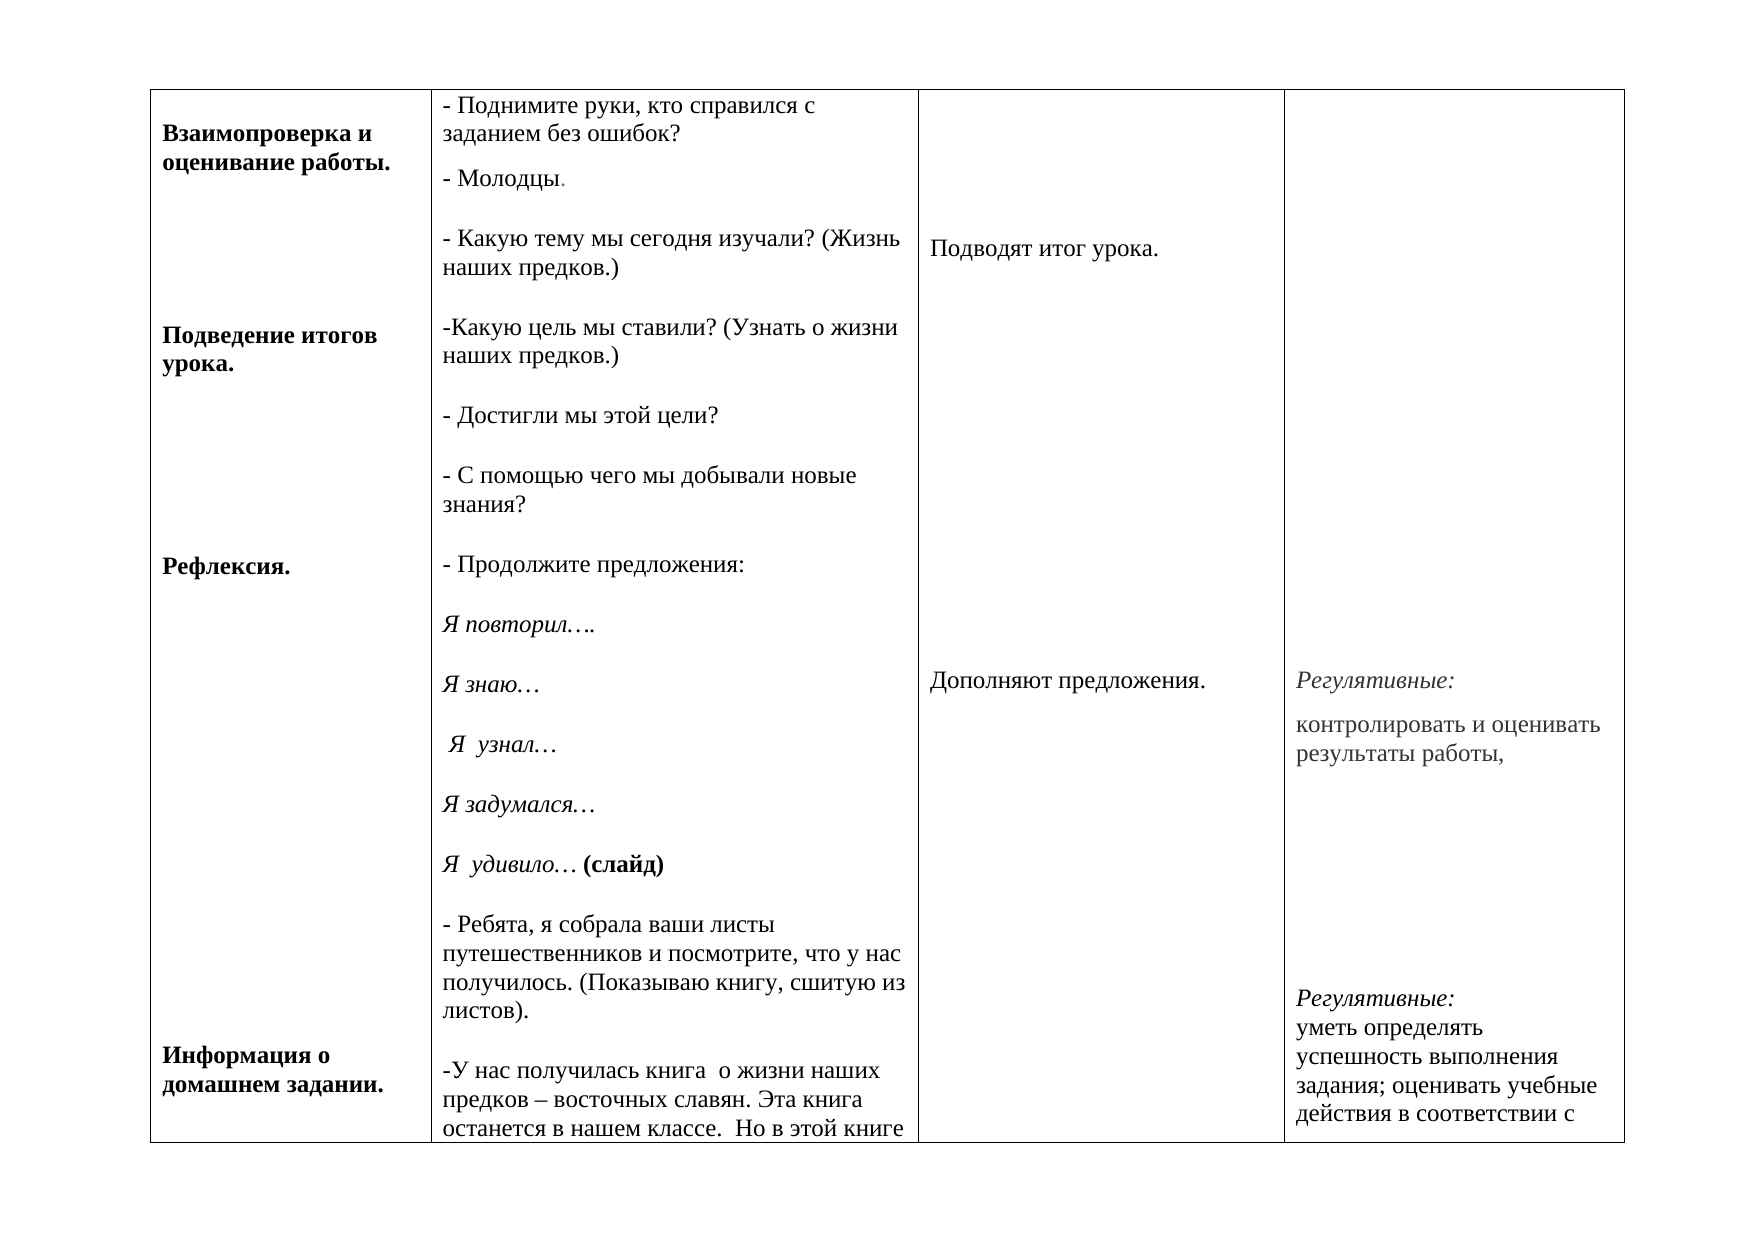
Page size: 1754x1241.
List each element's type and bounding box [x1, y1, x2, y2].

table_cell [919, 90, 1284, 1142]
table_cell [432, 90, 918, 1142]
table_cell [151, 90, 431, 1142]
table_cell [1285, 90, 1624, 1142]
